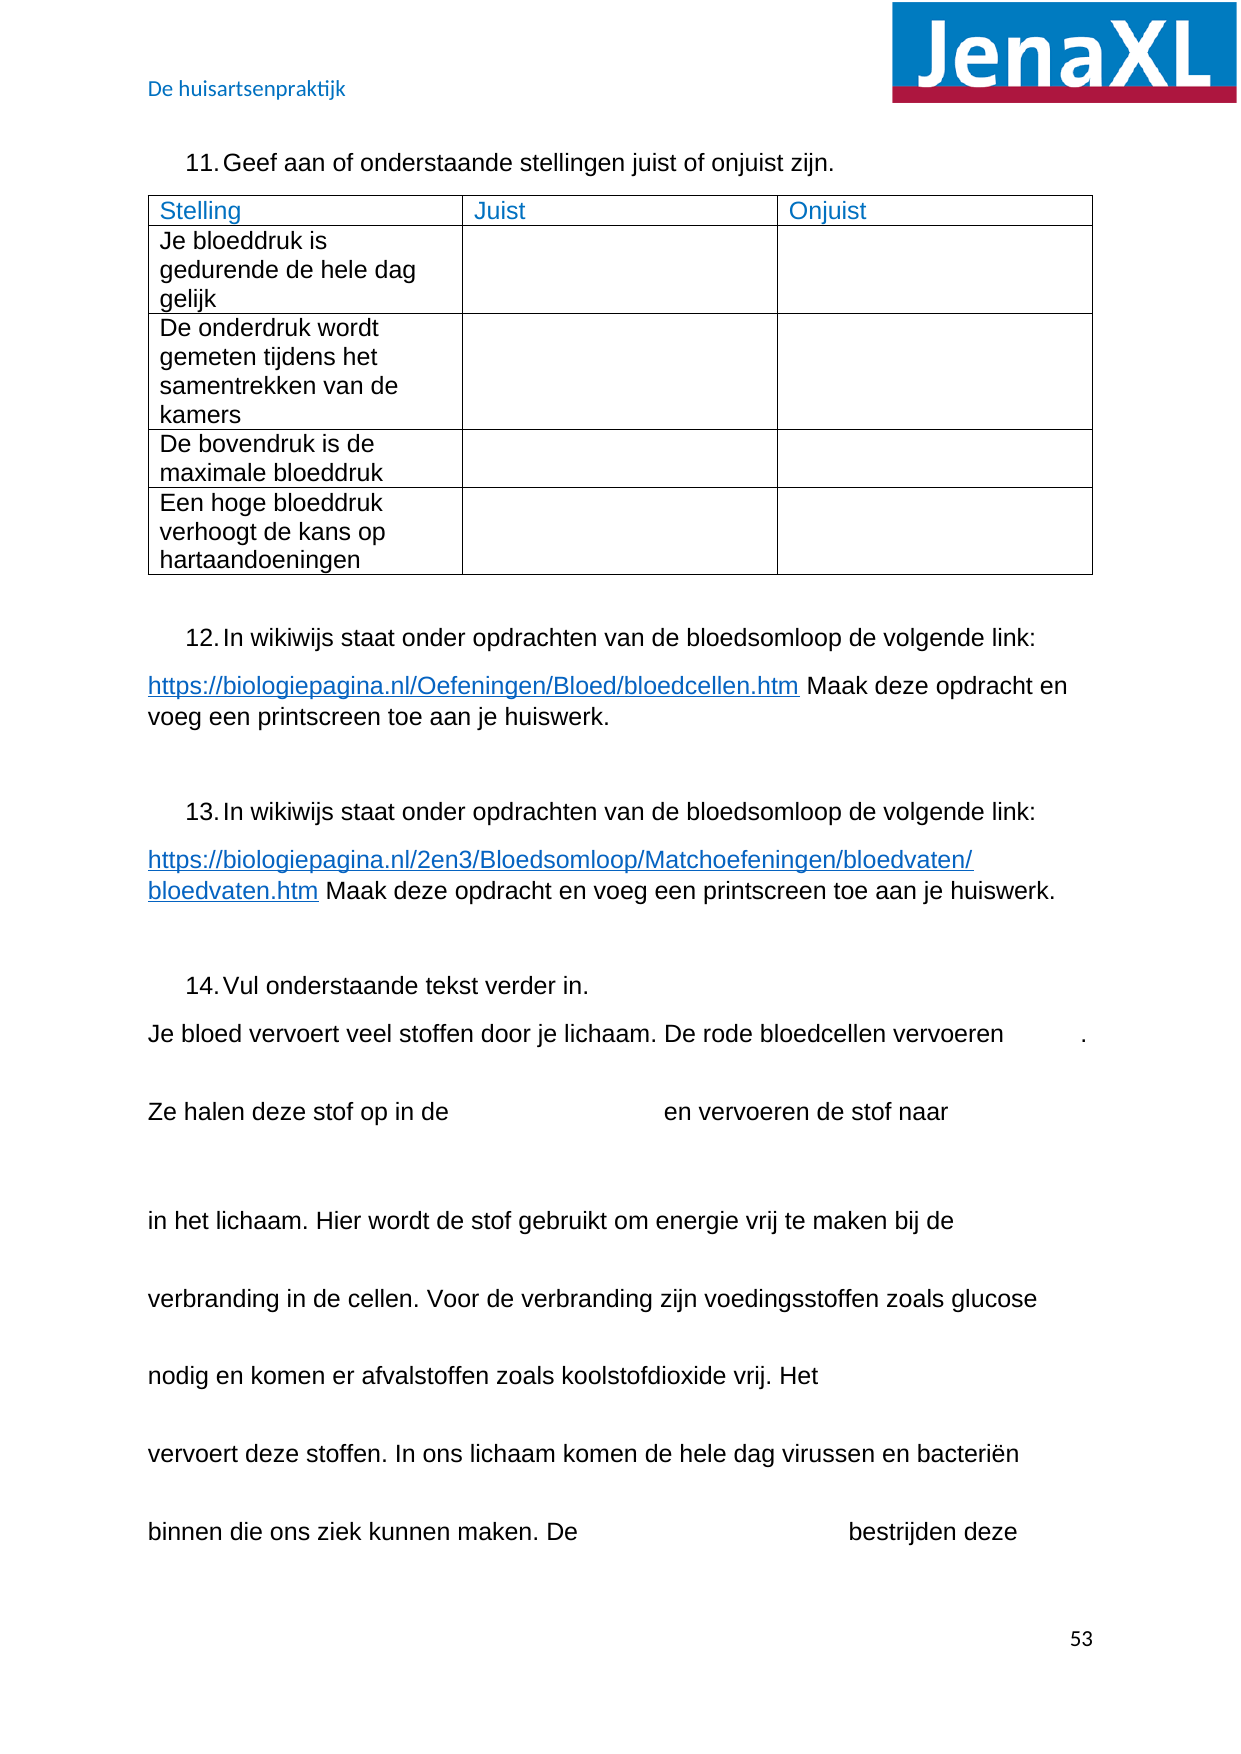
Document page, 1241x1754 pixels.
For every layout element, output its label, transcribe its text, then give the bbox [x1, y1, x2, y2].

table_cell [463, 430, 777, 487]
table_cell [463, 488, 777, 574]
list Vul onderstaande tekst verder in. [185, 971, 1093, 1000]
list In wikiwijs staat onder opdrachten van de bloedsomloop de volgende link: [185, 797, 1093, 826]
text binnen die ons ziek kunnen maken. De bestrijden deze [148, 1517, 1093, 1576]
table_cell [778, 226, 1092, 312]
table_header Onjuist [778, 196, 1092, 225]
text in het lichaam. Hier wordt de stof gebruikt om energie vrij te maken bij de [148, 1206, 1093, 1265]
table_cell [778, 430, 1092, 487]
text verbranding in de cellen. Voor de verbranding zijn voedingsstoffen zoals glucose [148, 1283, 1093, 1342]
text Ze halen deze stof op in de en vervoeren de stof naar [148, 1097, 1093, 1187]
text nodig en komen er afvalstoffen zoals koolstofdioxide vrij. Het [148, 1361, 1093, 1420]
table_cell Je bloeddruk is gedurende de hele dag gelijk [149, 226, 462, 312]
text Je bloed vervoert veel stoffen door je lichaam. De rode bloedcellen vervoeren . [148, 1019, 1093, 1078]
table_cell [778, 488, 1092, 574]
table_cell Een hoge bloeddruk verhoogt de kans op hartaandoeningen [149, 488, 462, 574]
text https://biologiepagina.nl/Oefeningen/Bloed/bloedcellen.htm Maak deze opdracht en voeg een printscreen toe aan je huiswerk. [148, 671, 1093, 731]
table_cell [778, 314, 1092, 428]
table_cell De onderdruk wordt gemeten tijdens het samentrekken van de kamers [149, 314, 462, 428]
list In wikiwijs staat onder opdrachten van de bloedsomloop de volgende link: [185, 623, 1093, 652]
table_cell De bovendruk is de maximale bloeddruk [149, 430, 462, 487]
table_header Juist [463, 196, 777, 225]
picture [892, 2, 1237, 103]
table_cell [463, 314, 777, 428]
table_cell [463, 226, 777, 312]
list Geef aan of onderstaande stellingen juist of onjuist zijn. [185, 148, 1093, 176]
text https://biologiepagina.nl/2en3/Bloedsomloop/Matchoefeningen/bloedvaten/bloedvaten.htm Maak deze opdracht en voeg een printscreen toe aan je huiswerk. [148, 845, 1093, 905]
table_header Stelling [149, 196, 462, 225]
text vervoert deze stoffen. In ons lichaam komen de hele dag virussen en bacteriën [148, 1439, 1093, 1498]
